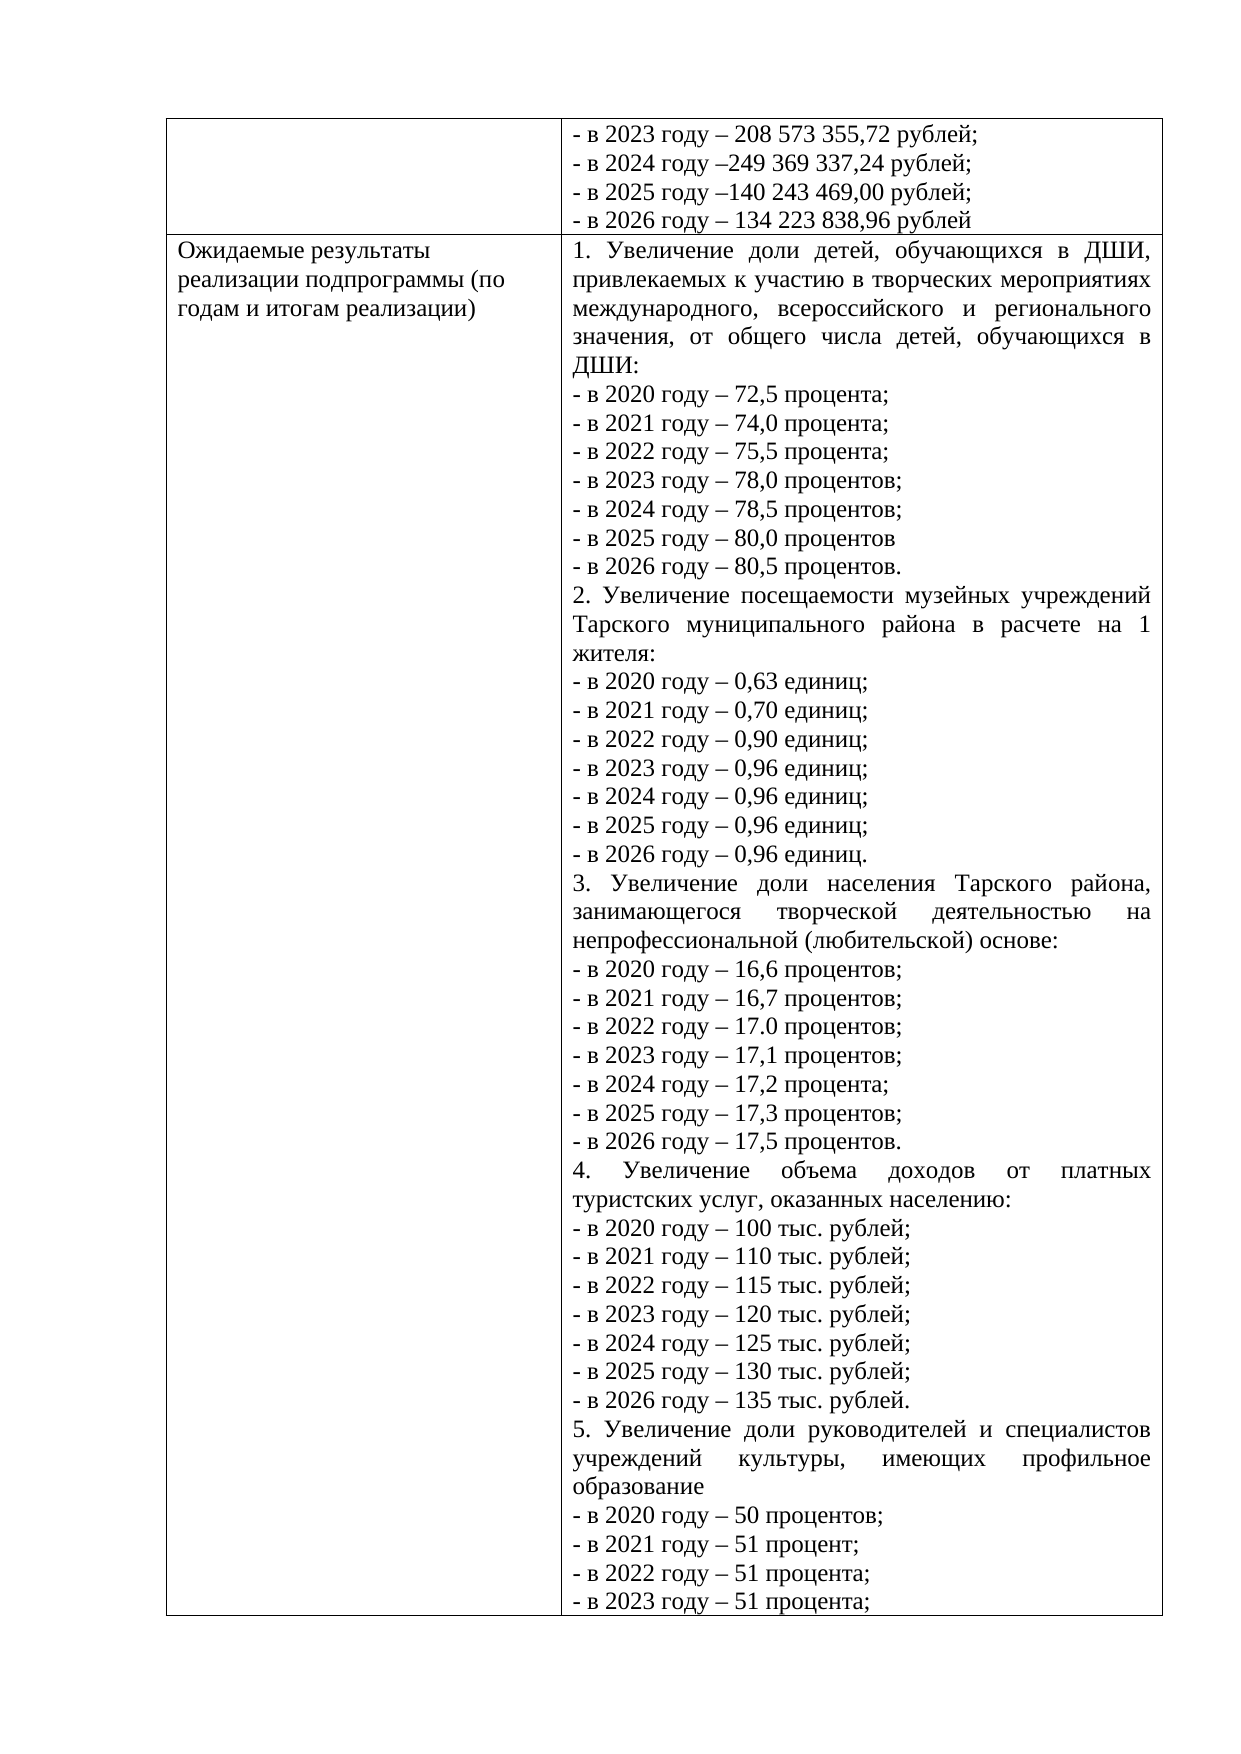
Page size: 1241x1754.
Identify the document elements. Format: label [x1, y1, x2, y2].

table_cell [562, 235, 1162, 1615]
table_cell [562, 119, 1162, 234]
table_cell [167, 235, 561, 1615]
table_cell [167, 119, 561, 234]
